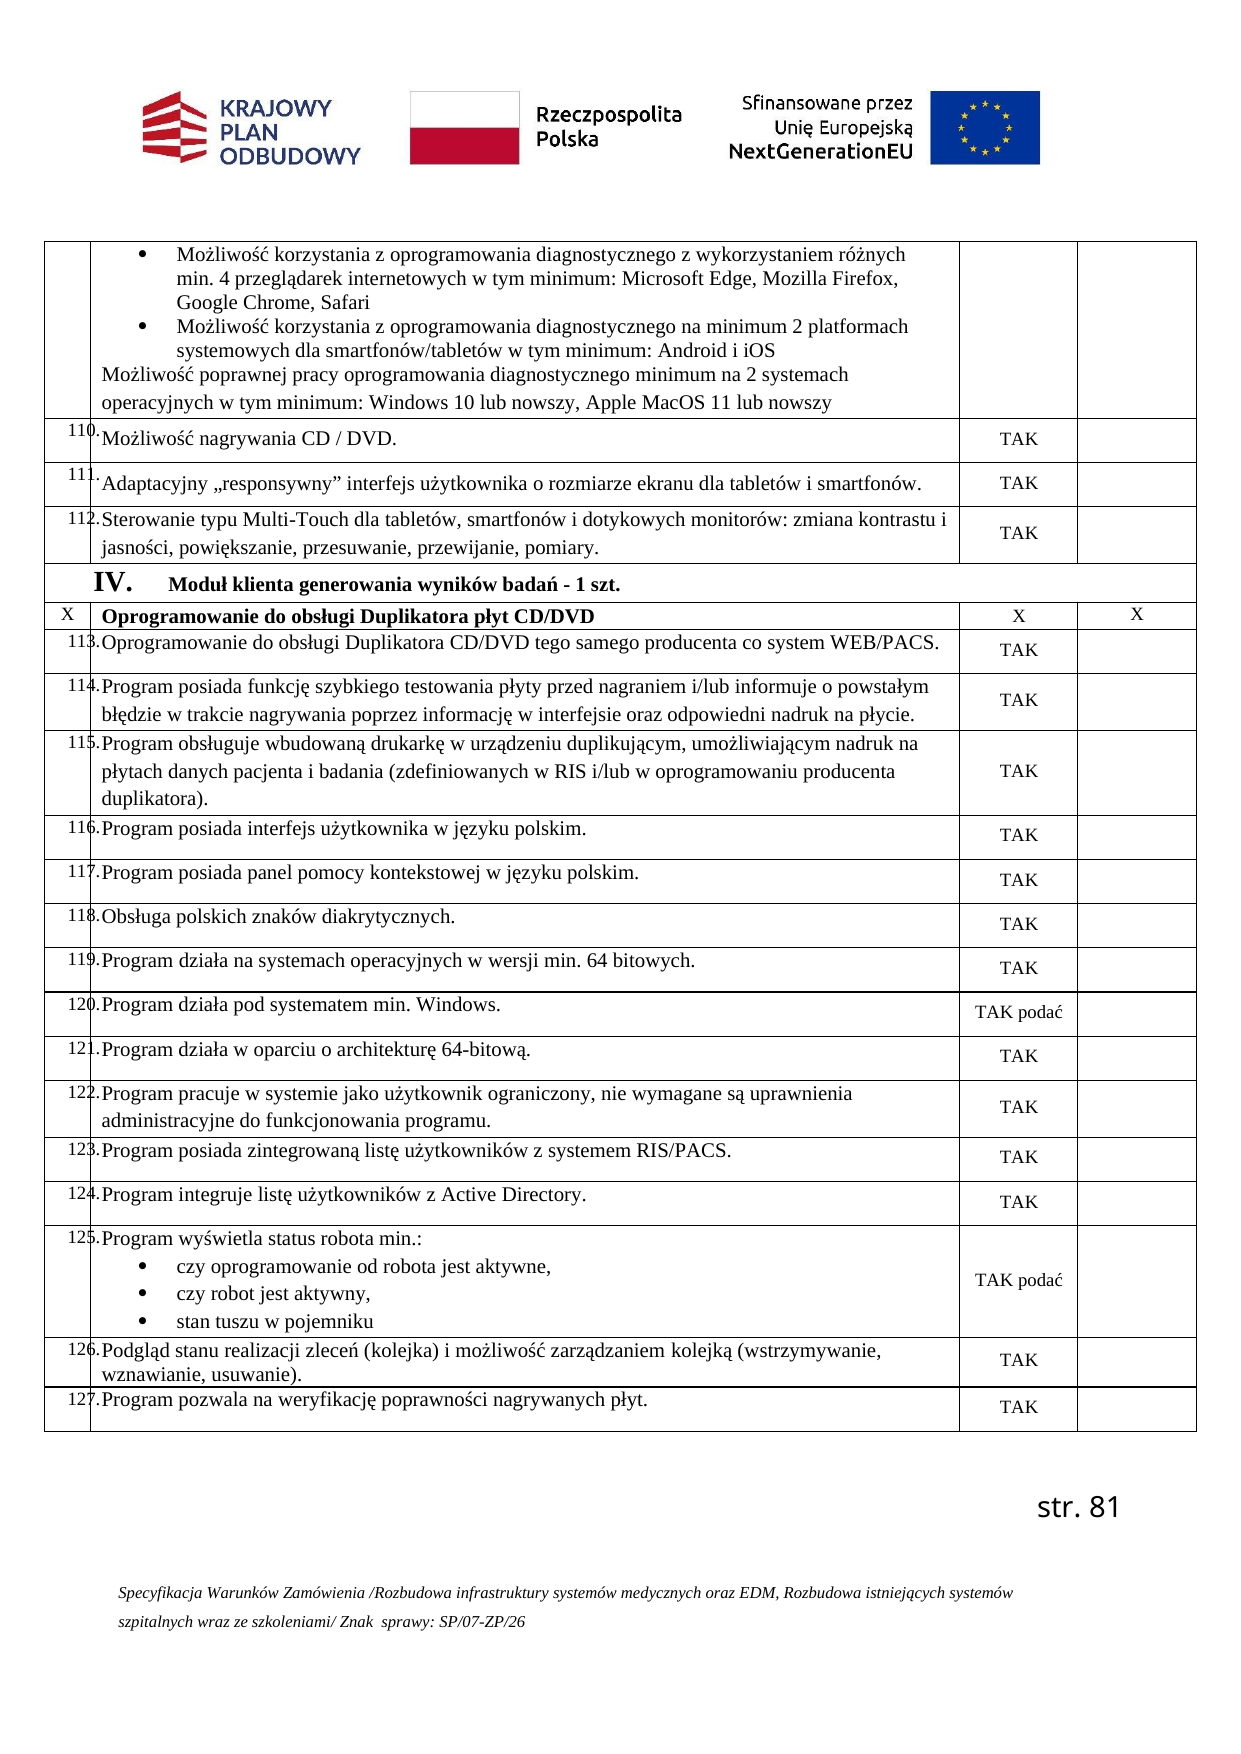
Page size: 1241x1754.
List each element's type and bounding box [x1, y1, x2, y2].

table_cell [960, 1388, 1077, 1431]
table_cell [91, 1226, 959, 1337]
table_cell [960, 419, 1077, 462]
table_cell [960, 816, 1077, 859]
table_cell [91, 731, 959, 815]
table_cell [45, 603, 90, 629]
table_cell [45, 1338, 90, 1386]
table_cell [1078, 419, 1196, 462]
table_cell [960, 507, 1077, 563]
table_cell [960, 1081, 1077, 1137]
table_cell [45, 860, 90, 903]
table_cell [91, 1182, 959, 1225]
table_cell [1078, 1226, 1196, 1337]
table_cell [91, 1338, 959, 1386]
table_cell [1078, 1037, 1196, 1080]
picture [118, 67, 1064, 189]
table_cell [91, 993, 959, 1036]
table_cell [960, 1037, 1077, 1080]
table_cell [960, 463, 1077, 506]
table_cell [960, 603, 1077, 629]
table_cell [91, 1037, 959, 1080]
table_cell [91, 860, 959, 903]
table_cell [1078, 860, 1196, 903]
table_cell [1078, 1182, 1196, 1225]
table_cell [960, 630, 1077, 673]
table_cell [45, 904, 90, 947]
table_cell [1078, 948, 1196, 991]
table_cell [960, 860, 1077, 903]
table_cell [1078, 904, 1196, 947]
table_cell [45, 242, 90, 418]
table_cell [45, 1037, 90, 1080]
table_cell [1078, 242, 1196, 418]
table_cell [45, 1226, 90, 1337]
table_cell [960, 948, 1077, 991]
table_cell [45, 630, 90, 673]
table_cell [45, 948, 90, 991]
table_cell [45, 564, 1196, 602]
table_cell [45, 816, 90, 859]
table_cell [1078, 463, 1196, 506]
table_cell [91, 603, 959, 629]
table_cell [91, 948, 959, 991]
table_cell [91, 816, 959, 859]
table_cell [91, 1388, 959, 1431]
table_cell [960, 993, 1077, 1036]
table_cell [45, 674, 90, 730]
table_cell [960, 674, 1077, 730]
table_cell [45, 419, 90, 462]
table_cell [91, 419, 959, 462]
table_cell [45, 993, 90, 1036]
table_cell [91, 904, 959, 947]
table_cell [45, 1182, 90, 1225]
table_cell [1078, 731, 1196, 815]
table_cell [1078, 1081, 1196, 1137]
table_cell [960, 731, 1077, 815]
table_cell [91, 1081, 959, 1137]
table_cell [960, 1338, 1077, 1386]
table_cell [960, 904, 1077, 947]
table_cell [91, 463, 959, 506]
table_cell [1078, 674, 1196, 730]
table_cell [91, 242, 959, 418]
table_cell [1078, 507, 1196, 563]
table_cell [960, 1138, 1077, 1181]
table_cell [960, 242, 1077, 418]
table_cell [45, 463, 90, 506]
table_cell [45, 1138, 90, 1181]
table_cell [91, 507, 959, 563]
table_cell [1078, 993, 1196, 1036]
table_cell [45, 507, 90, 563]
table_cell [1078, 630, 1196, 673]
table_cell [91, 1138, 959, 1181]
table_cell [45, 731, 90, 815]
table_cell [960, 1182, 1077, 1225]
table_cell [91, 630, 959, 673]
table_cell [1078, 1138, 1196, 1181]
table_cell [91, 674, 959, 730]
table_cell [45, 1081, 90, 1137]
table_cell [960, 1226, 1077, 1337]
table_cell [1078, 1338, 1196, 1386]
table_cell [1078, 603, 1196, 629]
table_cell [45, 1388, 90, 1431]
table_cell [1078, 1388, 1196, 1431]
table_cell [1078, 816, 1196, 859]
